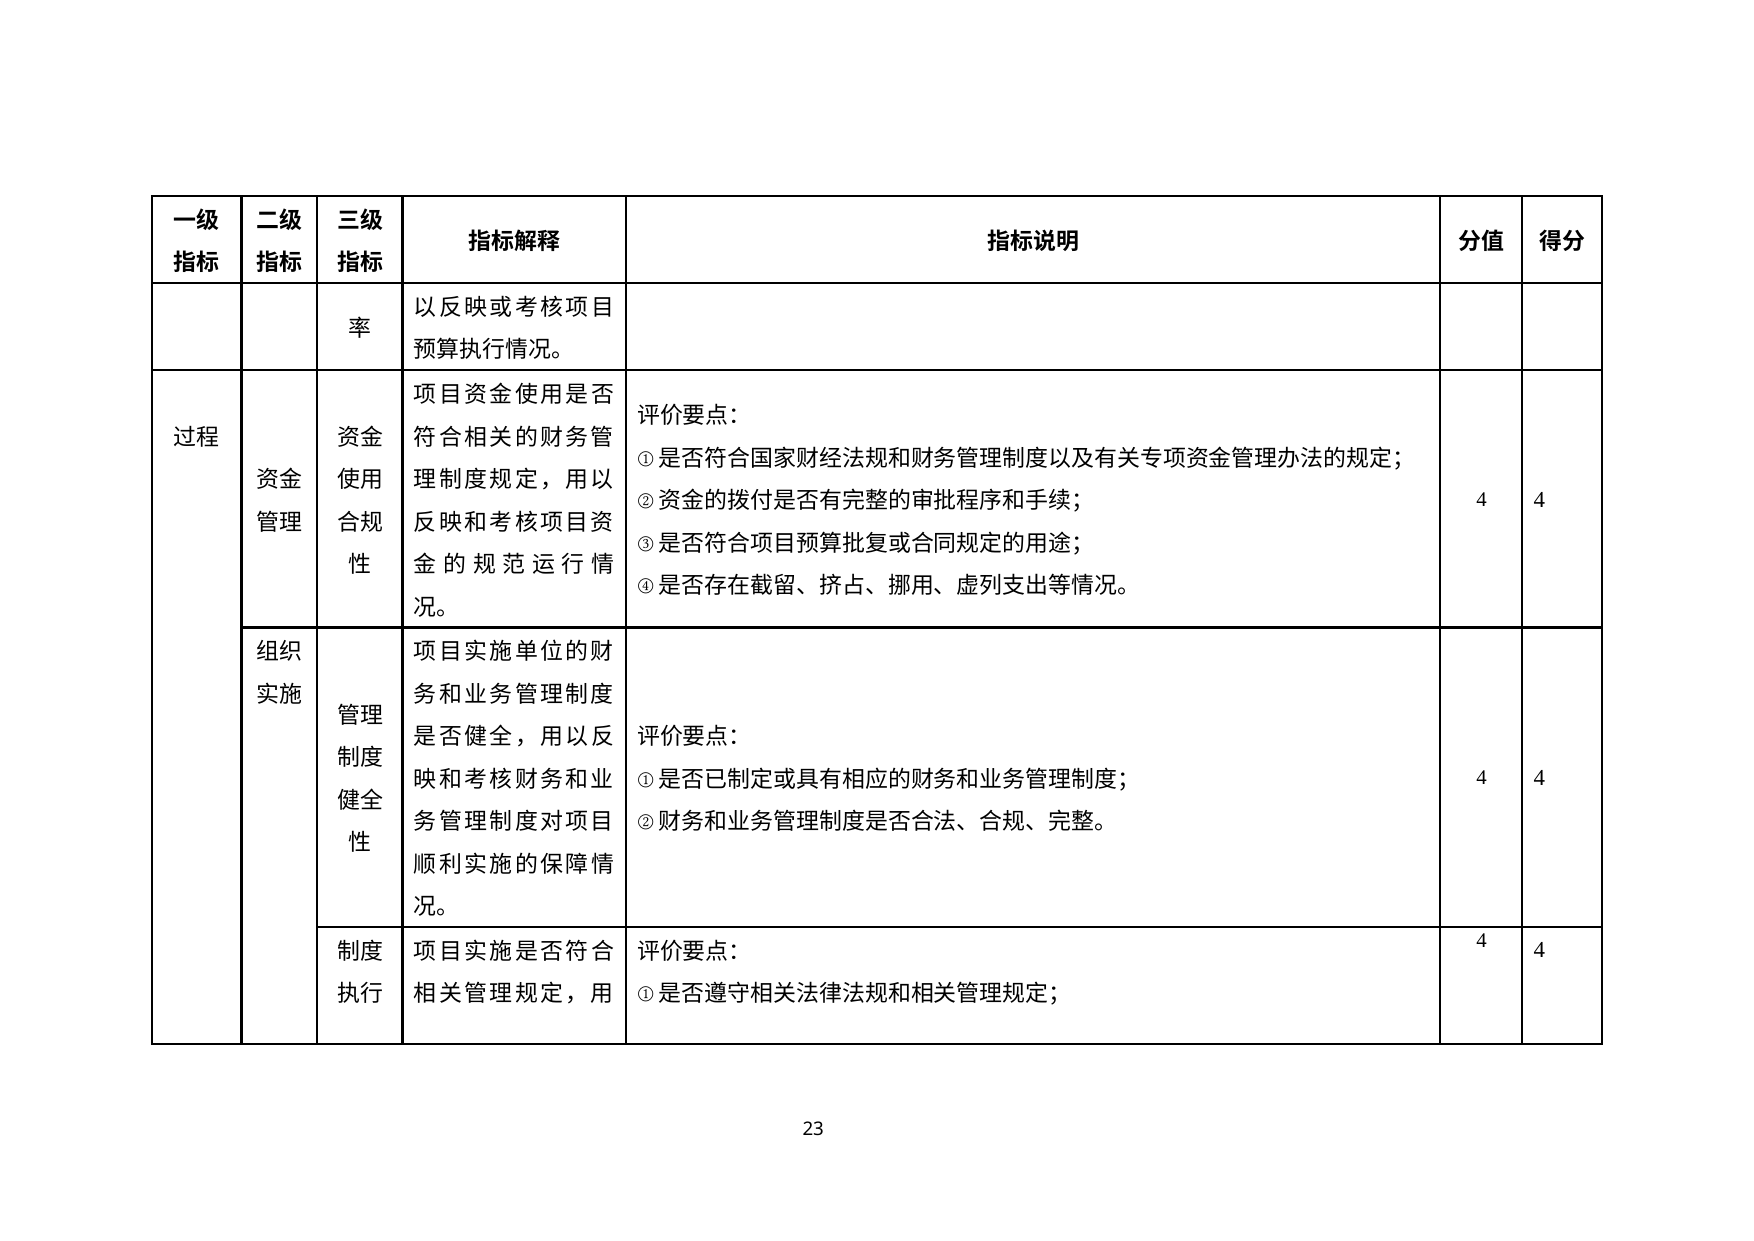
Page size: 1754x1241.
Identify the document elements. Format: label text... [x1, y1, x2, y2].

table_cell 4 [1441, 284, 1521, 369]
table_cell 过程 [153, 371, 240, 1043]
table_header 指标解释 [404, 197, 625, 282]
table_cell 4 [1441, 928, 1521, 1043]
table_header 分值 [1441, 197, 1521, 282]
table_header 一级指标 [153, 197, 240, 282]
table_cell 制度执行 有效性 [318, 928, 401, 1043]
table_header 三级指标 [318, 197, 401, 282]
table_cell 项目实施是否符合相关管理规定，用以反映和考核相关管理制度的有效执行情况。 [404, 928, 625, 1043]
table_header 二级指标 [243, 197, 316, 282]
table_cell 资金使用 合规性 [318, 371, 401, 626]
table_cell 预算执行率 [318, 284, 401, 369]
table_cell 资金管理 [243, 371, 316, 626]
table_cell 4 [1523, 928, 1601, 1043]
table_cell 4 [1441, 629, 1521, 926]
table_cell 4 [1523, 371, 1601, 626]
table_header 得分 [1523, 197, 1601, 282]
table_cell 组织实施 [243, 629, 316, 1043]
table_cell 项目实施单位的财务和业务管理制度是否健全，用以反映和考核财务和业务管理制度对项目顺利实施的保障情况。 [404, 629, 625, 926]
table_header 指标说明 [627, 197, 1439, 282]
table_cell 4 [1441, 371, 1521, 626]
table_cell 4 [1523, 629, 1601, 926]
table_cell 项目预算资金是否按照计划执行，用以反映或考核项目预算执行情况。 [404, 284, 625, 369]
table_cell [627, 284, 1439, 369]
table_cell 项目资金使用是否符合相关的财务管理制度规定，用以反映和考核项目资金的规范运行情况。 [404, 371, 625, 626]
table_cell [627, 928, 1439, 1043]
table_cell 评价要点： ①是否已制定或具有相应的财务和业务管理制度； ②财务和业务管理制度是否合法、合规、完整。 [627, 629, 1439, 926]
table_cell 评价要点： ①是否符合国家财经法规和财务管理制度以及有关专项资金管理办法的规定； ②资金的拨付是否有完整的审批程序和手续； ③是否符合项目预算批复或合同规定的用途； ④是否存在截留、挤占、挪用、虚列支出等情况。 [627, 371, 1439, 626]
table_cell 管理制度 健全性 [318, 629, 401, 926]
table_cell 2 [1523, 284, 1601, 369]
